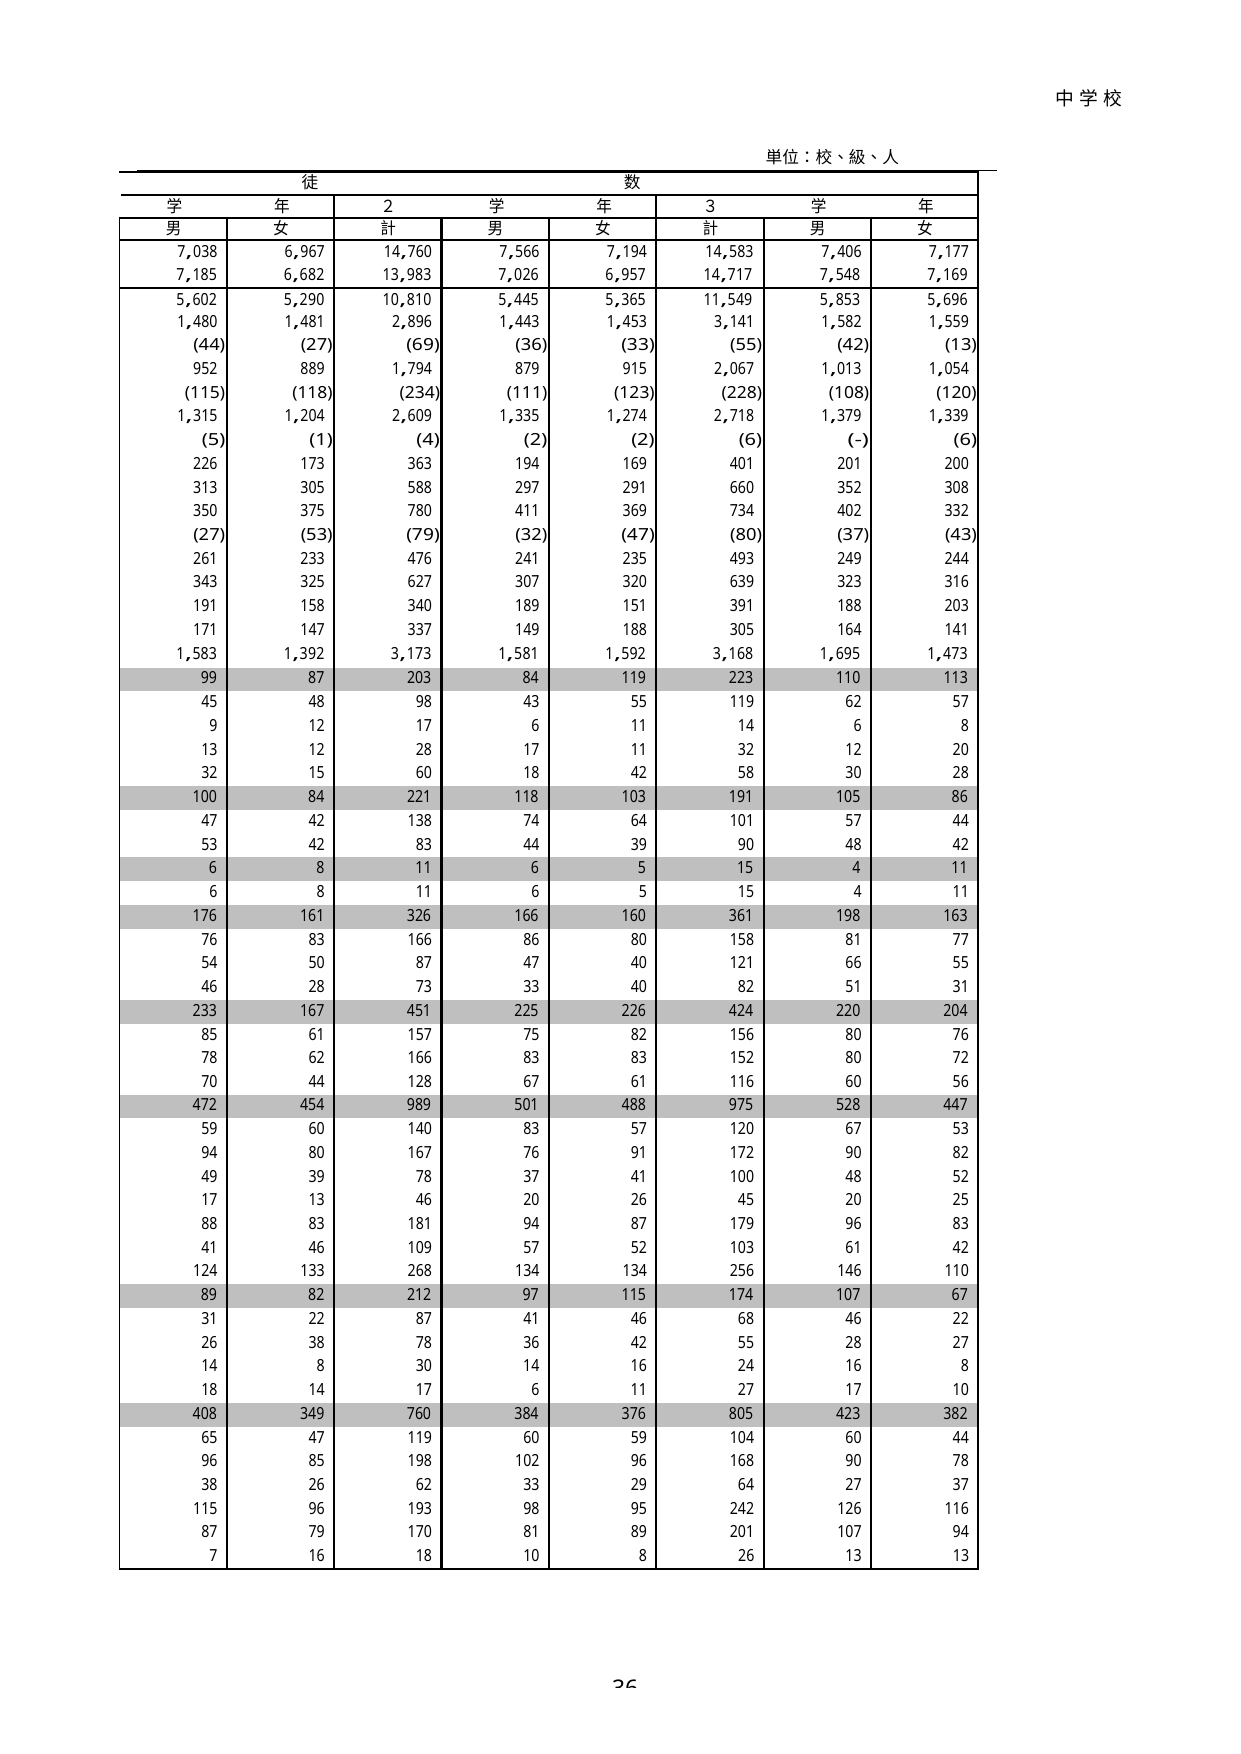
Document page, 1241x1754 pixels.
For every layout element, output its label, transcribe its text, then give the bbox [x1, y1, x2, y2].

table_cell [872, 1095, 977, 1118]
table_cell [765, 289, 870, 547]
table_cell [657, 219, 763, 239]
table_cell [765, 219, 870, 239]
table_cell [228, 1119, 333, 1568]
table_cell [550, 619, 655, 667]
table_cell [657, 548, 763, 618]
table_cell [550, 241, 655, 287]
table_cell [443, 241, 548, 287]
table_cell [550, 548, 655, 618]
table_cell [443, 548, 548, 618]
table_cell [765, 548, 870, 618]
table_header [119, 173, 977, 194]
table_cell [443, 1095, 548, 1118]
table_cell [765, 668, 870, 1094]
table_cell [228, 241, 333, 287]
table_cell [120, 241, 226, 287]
text 中 学 校 [83, 86, 1121, 111]
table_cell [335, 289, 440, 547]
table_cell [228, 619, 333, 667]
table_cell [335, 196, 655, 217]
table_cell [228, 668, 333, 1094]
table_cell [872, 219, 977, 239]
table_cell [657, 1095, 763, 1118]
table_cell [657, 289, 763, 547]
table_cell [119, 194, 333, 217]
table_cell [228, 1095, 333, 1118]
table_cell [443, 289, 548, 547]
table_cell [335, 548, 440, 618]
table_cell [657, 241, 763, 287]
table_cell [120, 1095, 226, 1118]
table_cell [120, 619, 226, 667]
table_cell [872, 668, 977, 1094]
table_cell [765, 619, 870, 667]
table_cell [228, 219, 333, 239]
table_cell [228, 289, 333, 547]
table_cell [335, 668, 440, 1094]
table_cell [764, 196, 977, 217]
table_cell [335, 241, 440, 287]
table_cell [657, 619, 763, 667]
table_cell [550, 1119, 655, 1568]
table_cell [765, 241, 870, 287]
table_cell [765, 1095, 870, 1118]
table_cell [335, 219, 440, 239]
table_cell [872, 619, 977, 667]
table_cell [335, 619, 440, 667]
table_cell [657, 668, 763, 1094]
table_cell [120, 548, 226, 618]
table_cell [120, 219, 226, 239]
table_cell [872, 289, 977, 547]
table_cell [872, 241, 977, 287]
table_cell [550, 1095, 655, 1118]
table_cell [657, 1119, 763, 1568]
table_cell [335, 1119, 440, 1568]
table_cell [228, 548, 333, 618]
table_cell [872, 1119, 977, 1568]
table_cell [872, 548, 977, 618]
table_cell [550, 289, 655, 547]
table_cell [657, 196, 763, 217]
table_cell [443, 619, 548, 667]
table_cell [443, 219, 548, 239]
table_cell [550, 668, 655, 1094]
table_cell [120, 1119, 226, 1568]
text 単位：校、級、人 [765, 145, 1240, 168]
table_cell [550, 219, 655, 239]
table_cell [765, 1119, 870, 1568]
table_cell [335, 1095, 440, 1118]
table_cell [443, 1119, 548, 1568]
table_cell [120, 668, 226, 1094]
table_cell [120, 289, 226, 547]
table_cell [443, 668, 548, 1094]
